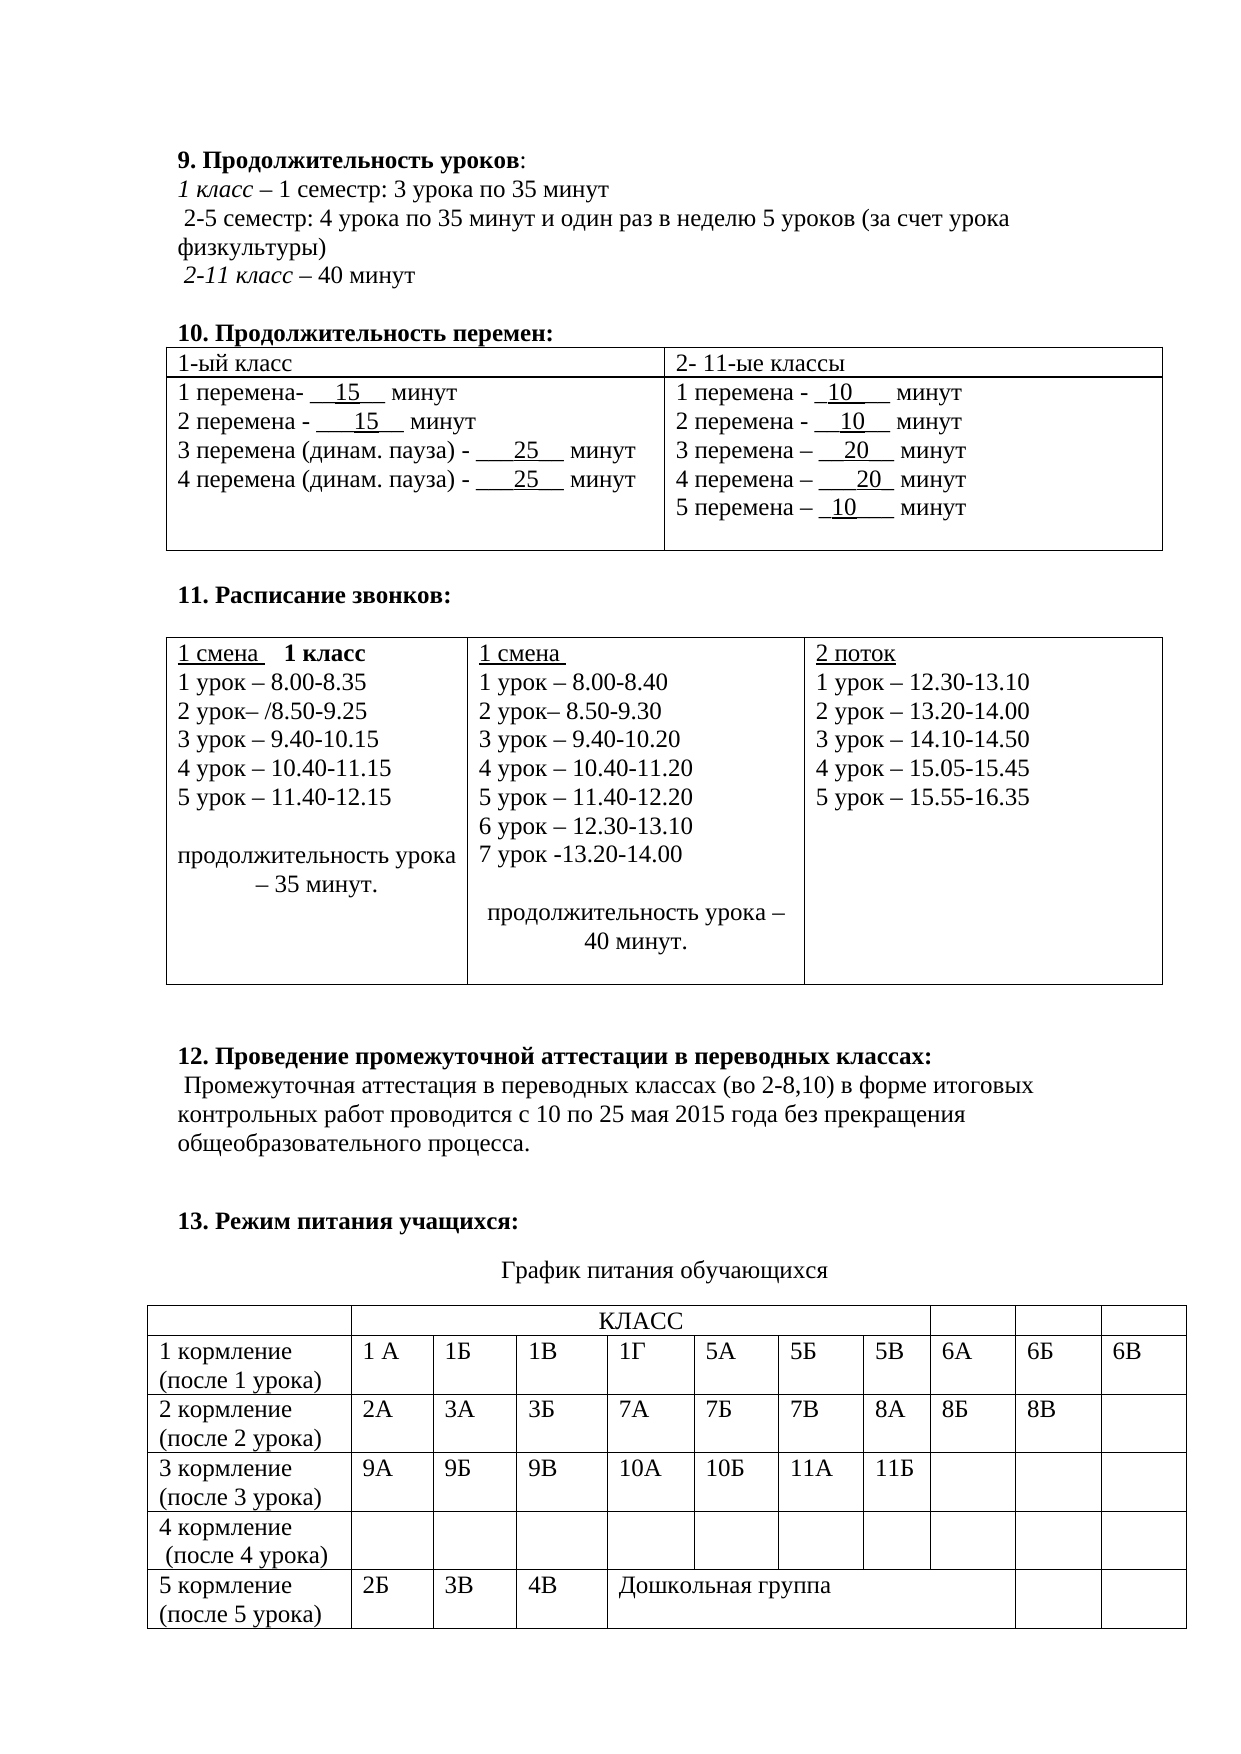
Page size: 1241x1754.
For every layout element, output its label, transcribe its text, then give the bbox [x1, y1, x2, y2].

table_header КЛАСС [352, 1306, 930, 1335]
table_cell [864, 1512, 930, 1569]
table_cell 8А [864, 1395, 930, 1452]
table_cell [608, 1512, 694, 1569]
table_header [931, 1306, 1015, 1335]
table_cell 3Б [517, 1395, 607, 1452]
table_cell 5В [864, 1336, 930, 1393]
table_cell [1016, 1453, 1101, 1511]
table_cell 1 перемена - _10___ минут 2 перемена - __10__ минут 3 перемена – __20__ минут 4 перемена – ___20_ минут 5 перемена – _10___ минут [665, 378, 1162, 550]
table_cell 2А [352, 1395, 433, 1452]
table_cell 10Б [695, 1453, 778, 1511]
table_cell 1 кормление (после 1 урока) [148, 1336, 351, 1393]
table_cell 4 кормление (после 4 урока) [148, 1512, 351, 1569]
table_cell [352, 1512, 433, 1569]
table_cell 1В [517, 1336, 607, 1393]
table_cell [931, 1453, 1015, 1511]
text График питания обучающихся [177, 1256, 1152, 1284]
table_cell 7А [608, 1395, 694, 1452]
table_cell 9В [517, 1453, 607, 1511]
table_cell 11А [779, 1453, 863, 1511]
table_cell 3А [434, 1395, 516, 1452]
table_cell 5А [695, 1336, 778, 1393]
table_cell [1102, 1395, 1186, 1452]
table_cell 3 кормление (после 3 урока) [148, 1453, 351, 1511]
table_cell [779, 1512, 863, 1569]
table_header [1016, 1306, 1101, 1335]
table_cell 3В [434, 1570, 516, 1628]
table_cell 2 кормление (после 2 урока) [148, 1395, 351, 1452]
table_cell 7Б [695, 1395, 778, 1452]
text 12. Проведение промежуточной аттестации в переводных классах: [177, 1041, 1152, 1070]
text Промежуточная аттестация в переводных классах (во 2-8,10) в форме итоговых контрольных работ проводится с 10 по 25 мая 2015 года без прекращения общеобразовательного процесса. [177, 1070, 1152, 1156]
table_cell 1Б [434, 1336, 516, 1393]
table_cell [931, 1512, 1015, 1569]
table_cell 11Б [864, 1453, 930, 1511]
table_cell [1102, 1453, 1186, 1511]
table_cell [517, 1512, 607, 1569]
table_cell 1 перемена- __15__ минут 2 перемена - ___15__ минут 3 перемена (динам. пауза) - ___25__ минут 4 перемена (динам. пауза) - ___25__ минут [167, 378, 664, 550]
table_cell 7В [779, 1395, 863, 1452]
text 11. Расписание звонков: [177, 580, 1152, 608]
table_cell 1Г [608, 1336, 694, 1393]
table_cell [1016, 1512, 1101, 1569]
table_cell [1102, 1570, 1186, 1628]
text 13. Режим питания учащихся: [177, 1206, 1152, 1235]
table_cell [1016, 1570, 1101, 1628]
table_cell 9Б [434, 1453, 516, 1511]
table_cell 9А [352, 1453, 433, 1511]
table_cell 6Б [1016, 1336, 1101, 1393]
table_header [148, 1306, 351, 1335]
table_cell 6А [931, 1336, 1015, 1393]
table_cell 4В [517, 1570, 607, 1628]
table_header 1-ый класс [167, 348, 664, 376]
table_header 2 поток 1 урок – 12.30-13.10 2 урок – 13.20-14.00 3 урок – 14.10-14.50 4 урок – 15.05-15.45 5 урок – 15.55-16.35 [805, 638, 1162, 984]
table_header 1 смена 1 урок – 8.00-8.40 2 урок– 8.50-9.30 3 урок – 9.40-10.20 4 урок – 10.40-11.20 5 урок – 11.40-12.20 6 урок – 12.30-13.10 7 урок -13.20-14.00 продолжительность урока – 40 минут. [468, 638, 804, 984]
table_cell [434, 1512, 516, 1569]
table_header [1102, 1306, 1186, 1335]
table_cell 2Б [352, 1570, 433, 1628]
text 10. Продолжительность перемен: [177, 318, 1152, 347]
table_cell 8В [1016, 1395, 1101, 1452]
table_cell [1102, 1512, 1186, 1569]
table_cell Дошкольная группа [608, 1570, 1015, 1628]
table_cell 1 А [352, 1336, 433, 1393]
table_cell 5 кормление (после 5 урока) [148, 1570, 351, 1628]
table_cell 10А [608, 1453, 694, 1511]
text 9. Продолжительность уроков: [177, 145, 1152, 174]
text 1 класс – 1 семестр: 3 урока по 35 минут [177, 174, 1152, 203]
text 2-5 семестр: 4 урока по 35 минут и один раз в неделю 5 уроков (за счет урока физкультуры) [177, 203, 1152, 260]
table_cell 6В [1102, 1336, 1186, 1393]
table_header 2- 11-ые классы [665, 348, 1162, 376]
table_cell 8Б [931, 1395, 1015, 1452]
table_cell 5Б [779, 1336, 863, 1393]
table_cell [695, 1512, 778, 1569]
text 2-11 класс – 40 минут [177, 260, 1152, 289]
table_header 1 смена 1 класс 1 урок – 8.00-8.35 2 урок– /8.50-9.25 3 урок – 9.40-10.15 4 урок – 10.40-11.15 5 урок – 11.40-12.15 продолжительность урока – 35 минут. [167, 638, 467, 984]
